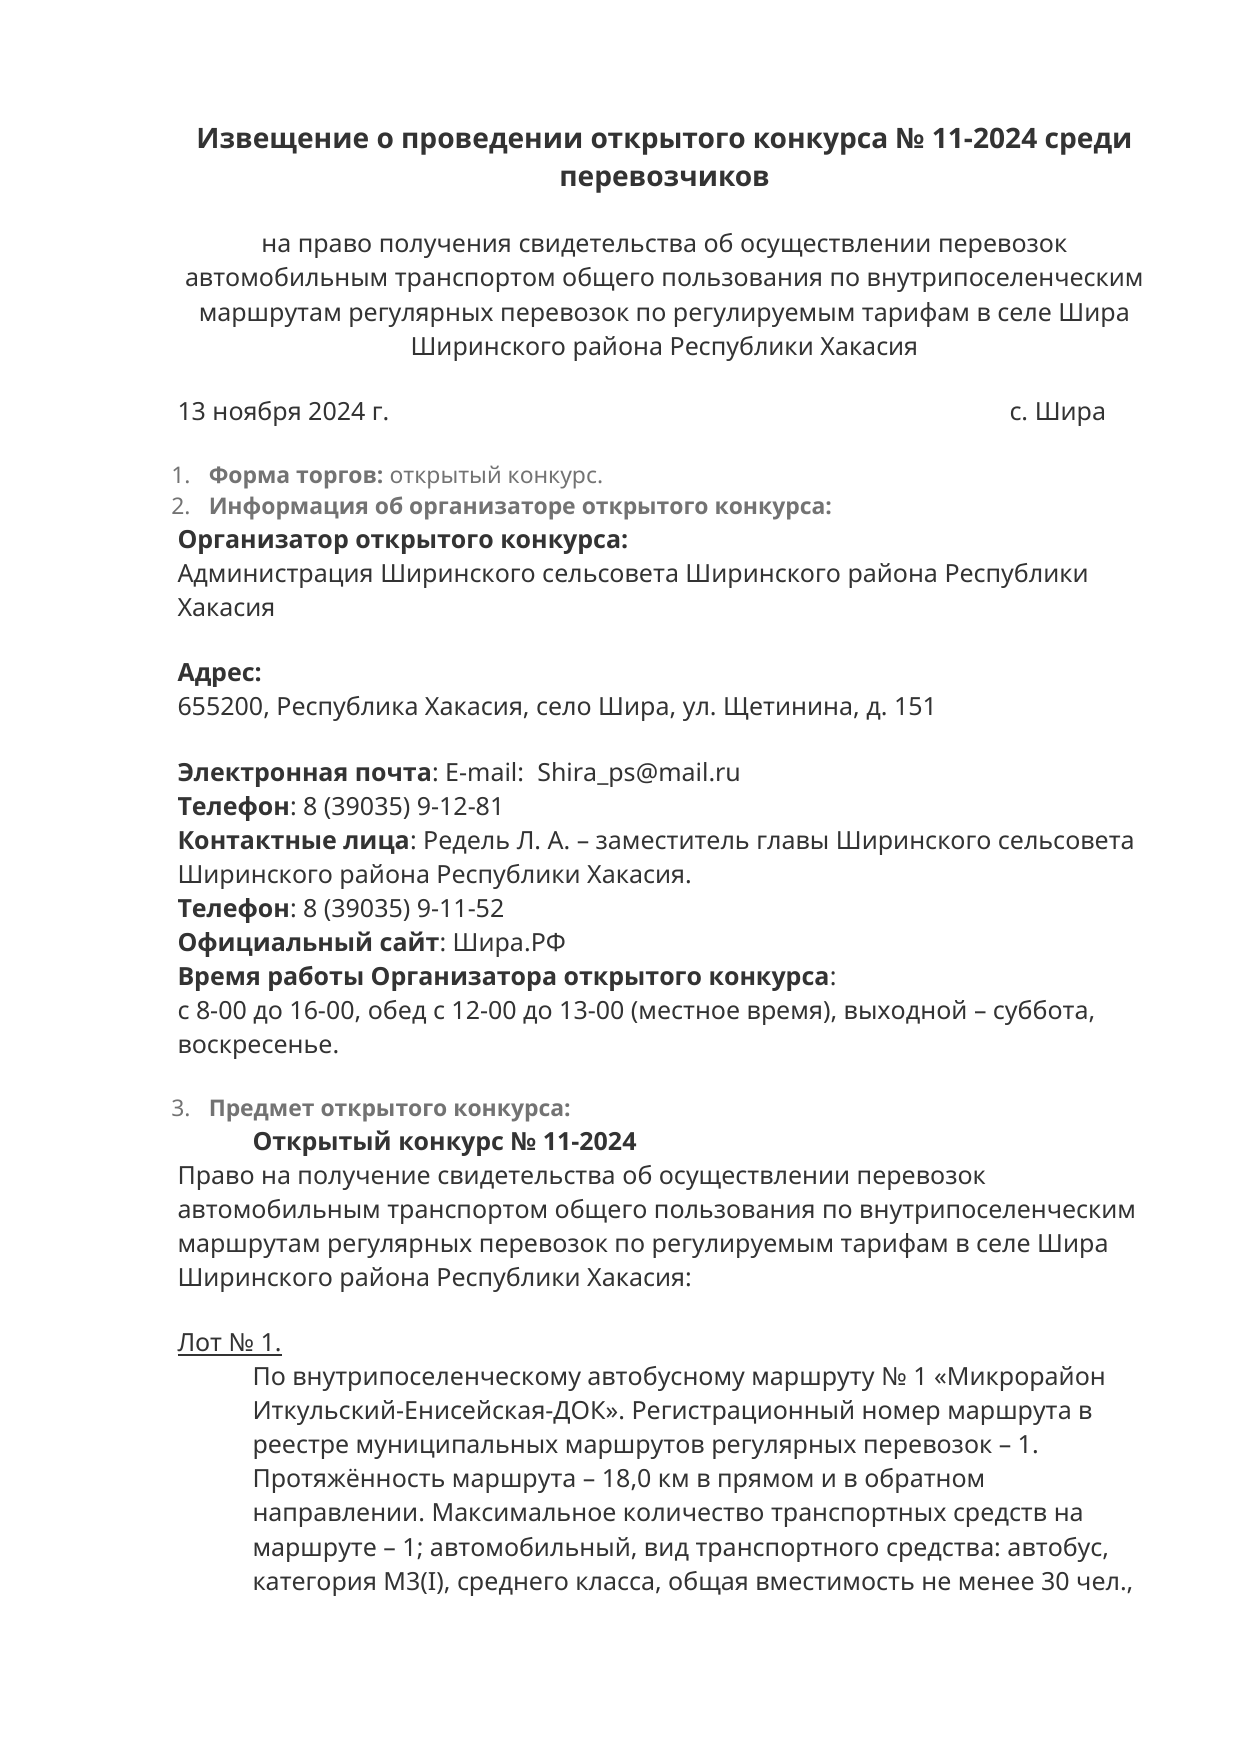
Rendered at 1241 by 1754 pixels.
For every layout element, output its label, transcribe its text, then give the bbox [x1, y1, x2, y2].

text Электронная почта: E-mail: Shira_ps@mail.ru [177, 754, 1152, 788]
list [252, 1359, 1152, 1597]
text 655200, Республика Хакасия, село Шира, ул. Щетинина, д. 151 [177, 689, 1152, 723]
text Время работы Организатора открытого конкурса: [177, 958, 1152, 993]
text 13 ноября 2024 г. с. Шира [177, 393, 1152, 428]
list Открытый конкурс № 11-2024 [252, 1123, 1152, 1157]
text Контактные лица: Редель Л. А. – заместитель главы Ширинского сельсовета Ширинского района Республики Хакасия. [177, 822, 1152, 890]
text Администрация Ширинского сельсовета Ширинского района Республики Хакасия [177, 555, 1152, 623]
text с 8-00 до 16-00, обед с 12-00 до 13-00 (местное время), выходной – суббота, воскресенье. [177, 993, 1152, 1061]
list Форма торгов: открытый конкурс. [171, 459, 1120, 490]
list Предмет открытого конкурса: [171, 1092, 1120, 1123]
text Официальный сайт: Шира.РФ [177, 924, 1152, 958]
text Извещение о проведении открытого конкурса № 11-2024 среди перевозчиков [177, 118, 1152, 195]
text Телефон: 8 (39035) 9-12-81 [177, 788, 1152, 822]
text Право на получение свидетельства об осуществлении перевозок автомобильным транспортом общего пользования по внутрипоселенческим маршрутам регулярных перевозок по регулируемым тарифам в селе Шира Ширинского района Республики Хакасия: [177, 1157, 1152, 1293]
text Лот № 1. [177, 1325, 1152, 1359]
list Информация об организаторе открытого конкурса: [171, 490, 1120, 521]
text на право получения свидетельства об осуществлении перевозок автомобильным транспортом общего пользования по внутрипоселенческим маршрутам регулярных перевозок по регулируемым тарифам в селе Шира Ширинского района Республики Хакасия [177, 226, 1152, 362]
text Телефон: 8 (39035) 9-11-52 [177, 890, 1152, 924]
text Организатор открытого конкурса: [177, 521, 1152, 555]
text Адрес: [177, 655, 1152, 689]
